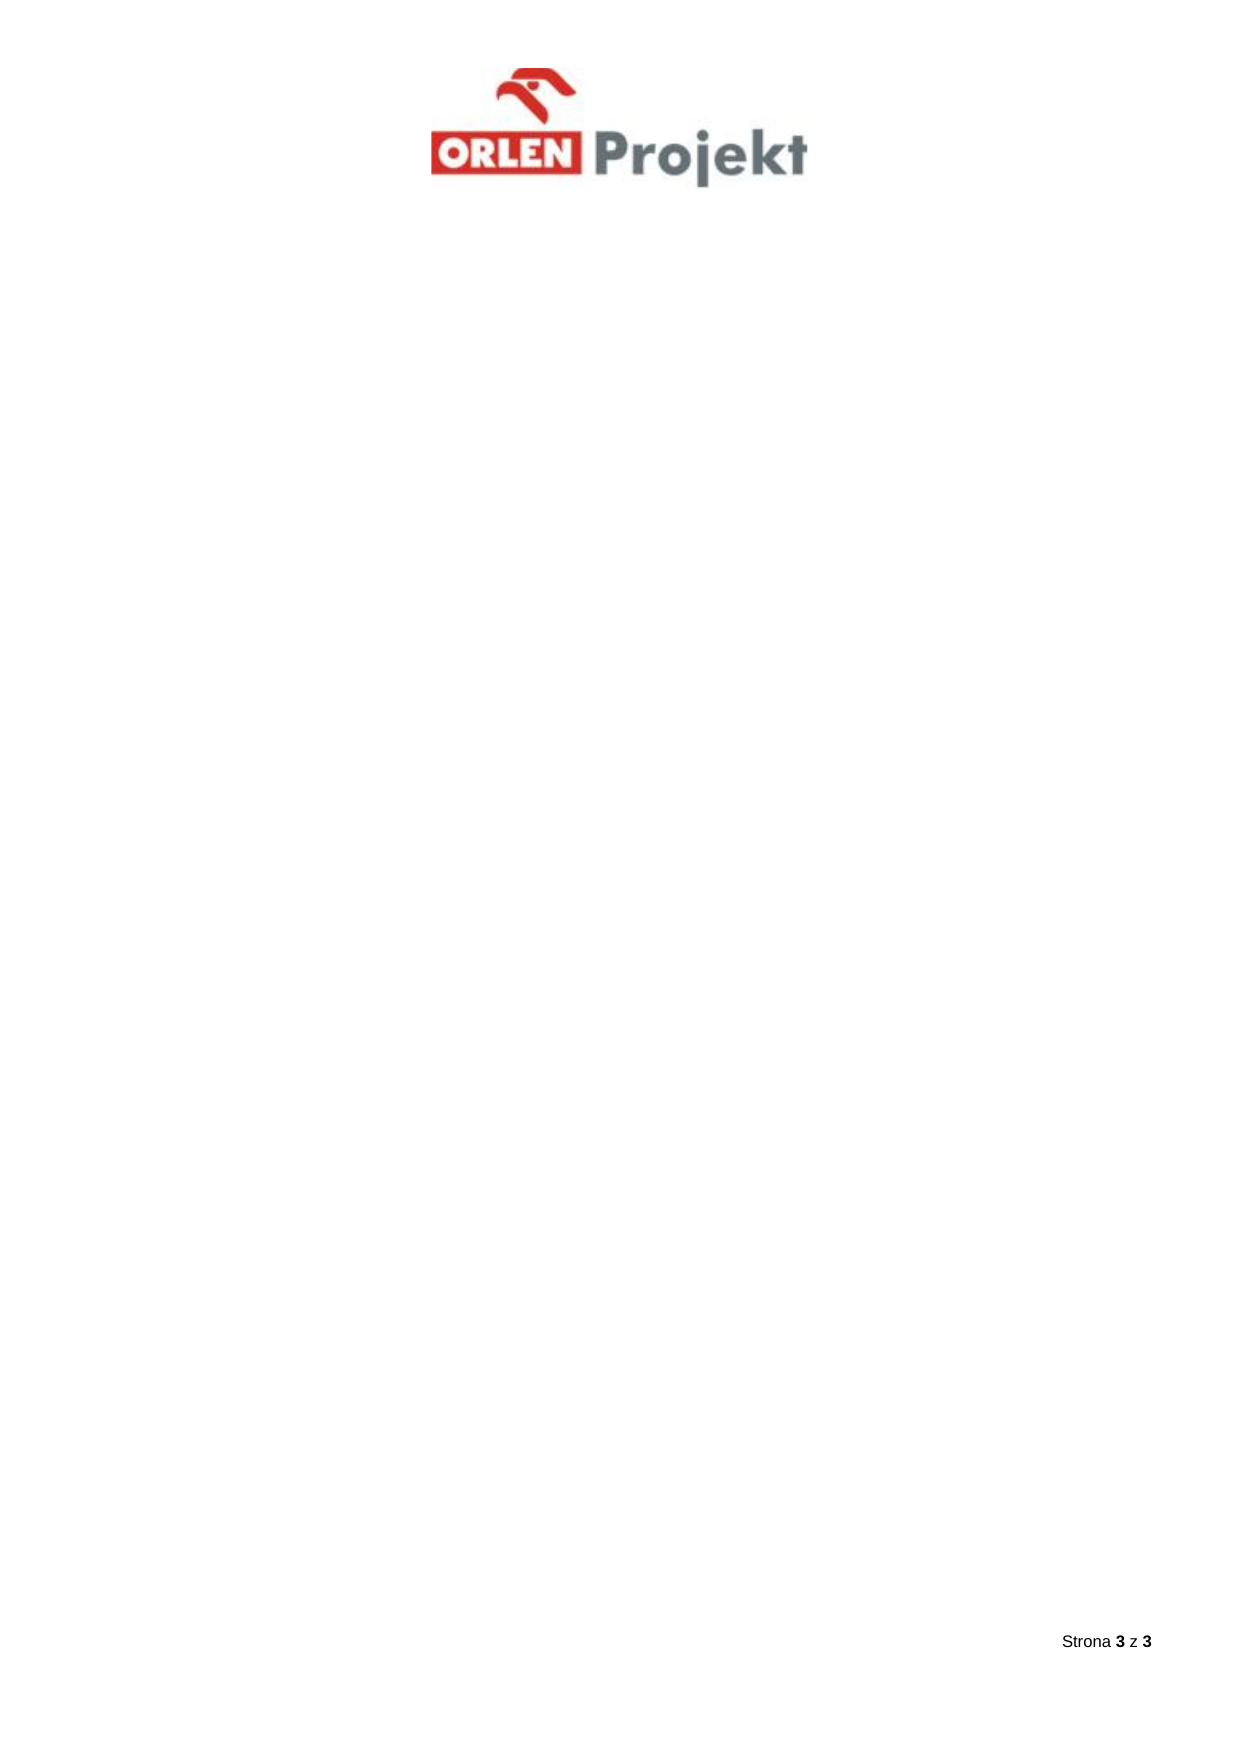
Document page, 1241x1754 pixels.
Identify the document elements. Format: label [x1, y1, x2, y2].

picture [431, 68, 809, 189]
